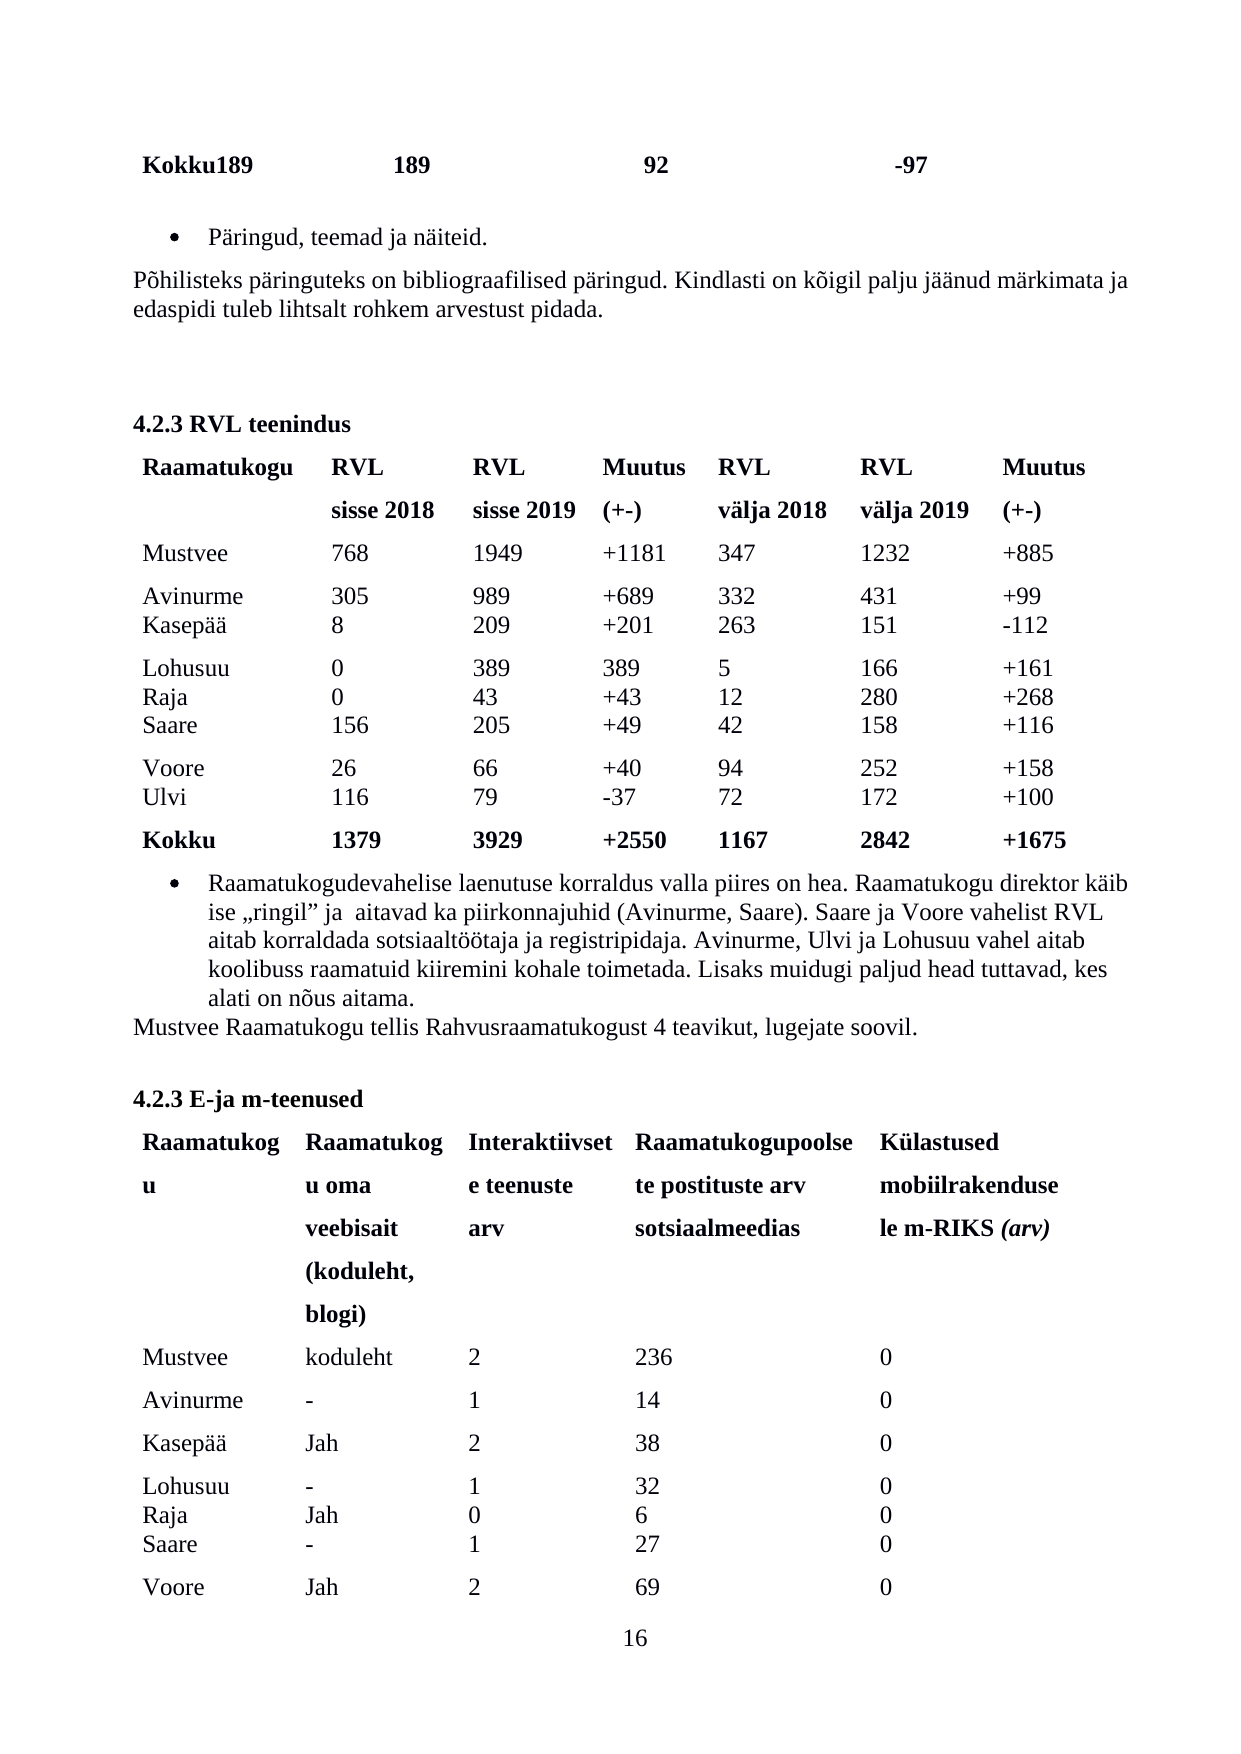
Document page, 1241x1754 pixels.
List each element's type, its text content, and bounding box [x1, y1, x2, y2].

table_cell 989 [463, 581, 593, 610]
table_cell +40 [593, 753, 708, 782]
table_cell Voore [133, 1572, 295, 1601]
table_cell 0 [870, 1572, 1076, 1601]
table_cell 189 [383, 150, 634, 179]
table_cell 2 [459, 1343, 625, 1385]
table_cell 0 [870, 1529, 1076, 1572]
table_cell +268 [993, 682, 1135, 710]
table_cell 0 [459, 1500, 625, 1529]
table_cell +116 [993, 710, 1135, 753]
table_cell 69 [625, 1572, 870, 1601]
table_cell 72 [708, 782, 851, 825]
table_cell 116 [322, 782, 463, 825]
table_cell Jah [295, 1500, 458, 1529]
table_cell 0 [322, 653, 463, 682]
table_cell 1379 [322, 825, 463, 868]
table_cell Jah [295, 1572, 458, 1601]
table_cell 66 [463, 753, 593, 782]
table_cell +201 [593, 610, 708, 653]
table_cell 32 [625, 1471, 870, 1500]
table_cell koduleht [295, 1343, 458, 1385]
table_cell Lohusuu [133, 653, 322, 682]
table_cell 79 [463, 782, 593, 825]
table_cell 1949 [463, 538, 593, 581]
table_cell 3929 [463, 825, 593, 868]
table_cell +1675 [993, 825, 1135, 868]
table_cell 0 [870, 1429, 1076, 1471]
table_cell 0 [870, 1471, 1076, 1500]
table_cell 332 [708, 581, 851, 610]
table_cell 305 [322, 581, 463, 610]
table_cell +99 [993, 581, 1135, 610]
table_cell 166 [851, 653, 993, 682]
table_cell Kasepää [133, 1429, 295, 1471]
table_cell Saare [133, 1529, 295, 1572]
table_cell 1 [459, 1471, 625, 1500]
table_cell 27 [625, 1529, 870, 1572]
table_cell 0 [870, 1343, 1076, 1385]
table_cell 26 [322, 753, 463, 782]
table_cell Mustvee [133, 538, 322, 581]
table_cell +885 [993, 538, 1135, 581]
table_cell 1167 [708, 825, 851, 868]
table_cell +100 [993, 782, 1135, 825]
table_header Interaktiivsete teenuste arv [459, 1127, 625, 1342]
table_cell 8 [322, 610, 463, 653]
table_cell 431 [851, 581, 993, 610]
table_header RVL välja 2019 [851, 452, 993, 538]
table_header Raamatukogu [133, 1127, 295, 1342]
table_cell Voore [133, 753, 322, 782]
table_cell 38 [625, 1429, 870, 1471]
table_cell 92 [634, 150, 885, 179]
table_cell 172 [851, 782, 993, 825]
table_cell Raja [133, 682, 322, 710]
list Raamatukogudevahelise laenutuse korraldus valla piires on hea. Raamatukogu direktor käib ise „ringil” ja aitavad ka piirkonnajuhid (Avinurme, Saare). Saare ja Voore vahelist RVL aitab korraldada sotsiaaltöötaja ja registripidaja. Avinurme, Ulvi ja Lohusuu vahel aitab koolibuss raamatuid kiiremini kohale toimetada. Lisaks muidugi paljud head tuttavad, kes alati on nõus aitama. [170, 868, 1137, 1012]
table_header Raamatukogu [133, 452, 322, 538]
text Mustvee Raamatukogu tellis Rahvusraamatukogust 4 teavikut, lugejate soovil. [133, 1012, 1137, 1041]
table_header RVL sisse 2019 [463, 452, 593, 538]
table_cell +158 [993, 753, 1135, 782]
table_cell +49 [593, 710, 708, 753]
table_cell 209 [463, 610, 593, 653]
table_cell 0 [870, 1500, 1076, 1529]
table_cell +689 [593, 581, 708, 610]
table_cell 6 [625, 1500, 870, 1529]
table_cell 2 [459, 1572, 625, 1601]
table_cell 2842 [851, 825, 993, 868]
table_cell Mustvee [133, 1343, 295, 1385]
table_cell Saare [133, 710, 322, 753]
table_cell -112 [993, 610, 1135, 653]
table_cell 1 [459, 1385, 625, 1428]
table_cell 347 [708, 538, 851, 581]
table_cell 5 [708, 653, 851, 682]
table_header Raamatukogu oma veebisait (koduleht, blogi) [295, 1127, 458, 1342]
table_cell - [295, 1529, 458, 1572]
text 4.2.3 RVL teenindus [133, 409, 1137, 437]
table_cell +161 [993, 653, 1135, 682]
table_cell Avinurme [133, 581, 322, 610]
text 4.2.3 E-ja m-teenused [133, 1084, 1137, 1112]
table_cell Lohusuu [133, 1471, 295, 1500]
table_cell 1 [459, 1529, 625, 1572]
table_cell - [295, 1385, 458, 1428]
table_cell 156 [322, 710, 463, 753]
table_cell 158 [851, 710, 993, 753]
table_cell 205 [463, 710, 593, 753]
table_cell Jah [295, 1429, 458, 1471]
table_cell 1232 [851, 538, 993, 581]
table_cell 42 [708, 710, 851, 753]
table_cell Raja [133, 1500, 295, 1529]
table_header RVL välja 2018 [708, 452, 851, 538]
table_cell +2550 [593, 825, 708, 868]
list Päringud, teemad ja näiteid. [170, 222, 1137, 251]
table_cell 151 [851, 610, 993, 653]
table_cell Kokku189 [133, 150, 383, 179]
table_cell 2 [459, 1429, 625, 1471]
table_cell 280 [851, 682, 993, 710]
table_cell - [295, 1471, 458, 1500]
table_header Külastused mobiilrakendusele m-RIKS (arv) [870, 1127, 1076, 1342]
table_cell +1181 [593, 538, 708, 581]
table_cell 263 [708, 610, 851, 653]
table_cell +43 [593, 682, 708, 710]
table_cell 0 [322, 682, 463, 710]
table_cell -37 [593, 782, 708, 825]
table_cell 0 [870, 1385, 1076, 1428]
table_cell Kasepää [133, 610, 322, 653]
table_cell 12 [708, 682, 851, 710]
table_cell -97 [885, 150, 1077, 179]
text Põhilisteks päringuteks on bibliograafilised päringud. Kindlasti on kõigil palju jäänud märkimata ja edaspidi tuleb lihtsalt rohkem arvestust pidada. [133, 265, 1137, 322]
table_cell 389 [593, 653, 708, 682]
table_header RVL sisse 2018 [322, 452, 463, 538]
table_header Muutus (+-) [593, 452, 708, 538]
table_cell 236 [625, 1343, 870, 1385]
table_cell 43 [463, 682, 593, 710]
table_cell 252 [851, 753, 993, 782]
table_cell 14 [625, 1385, 870, 1428]
table_cell 94 [708, 753, 851, 782]
table_cell 768 [322, 538, 463, 581]
table_cell Kokku [133, 825, 322, 868]
table_header Muutus (+-) [993, 452, 1135, 538]
table_cell 389 [463, 653, 593, 682]
table_cell Avinurme [133, 1385, 295, 1428]
table_header Raamatukogupoolsete postituste arv sotsiaalmeedias [625, 1127, 870, 1342]
table_cell Ulvi [133, 782, 322, 825]
